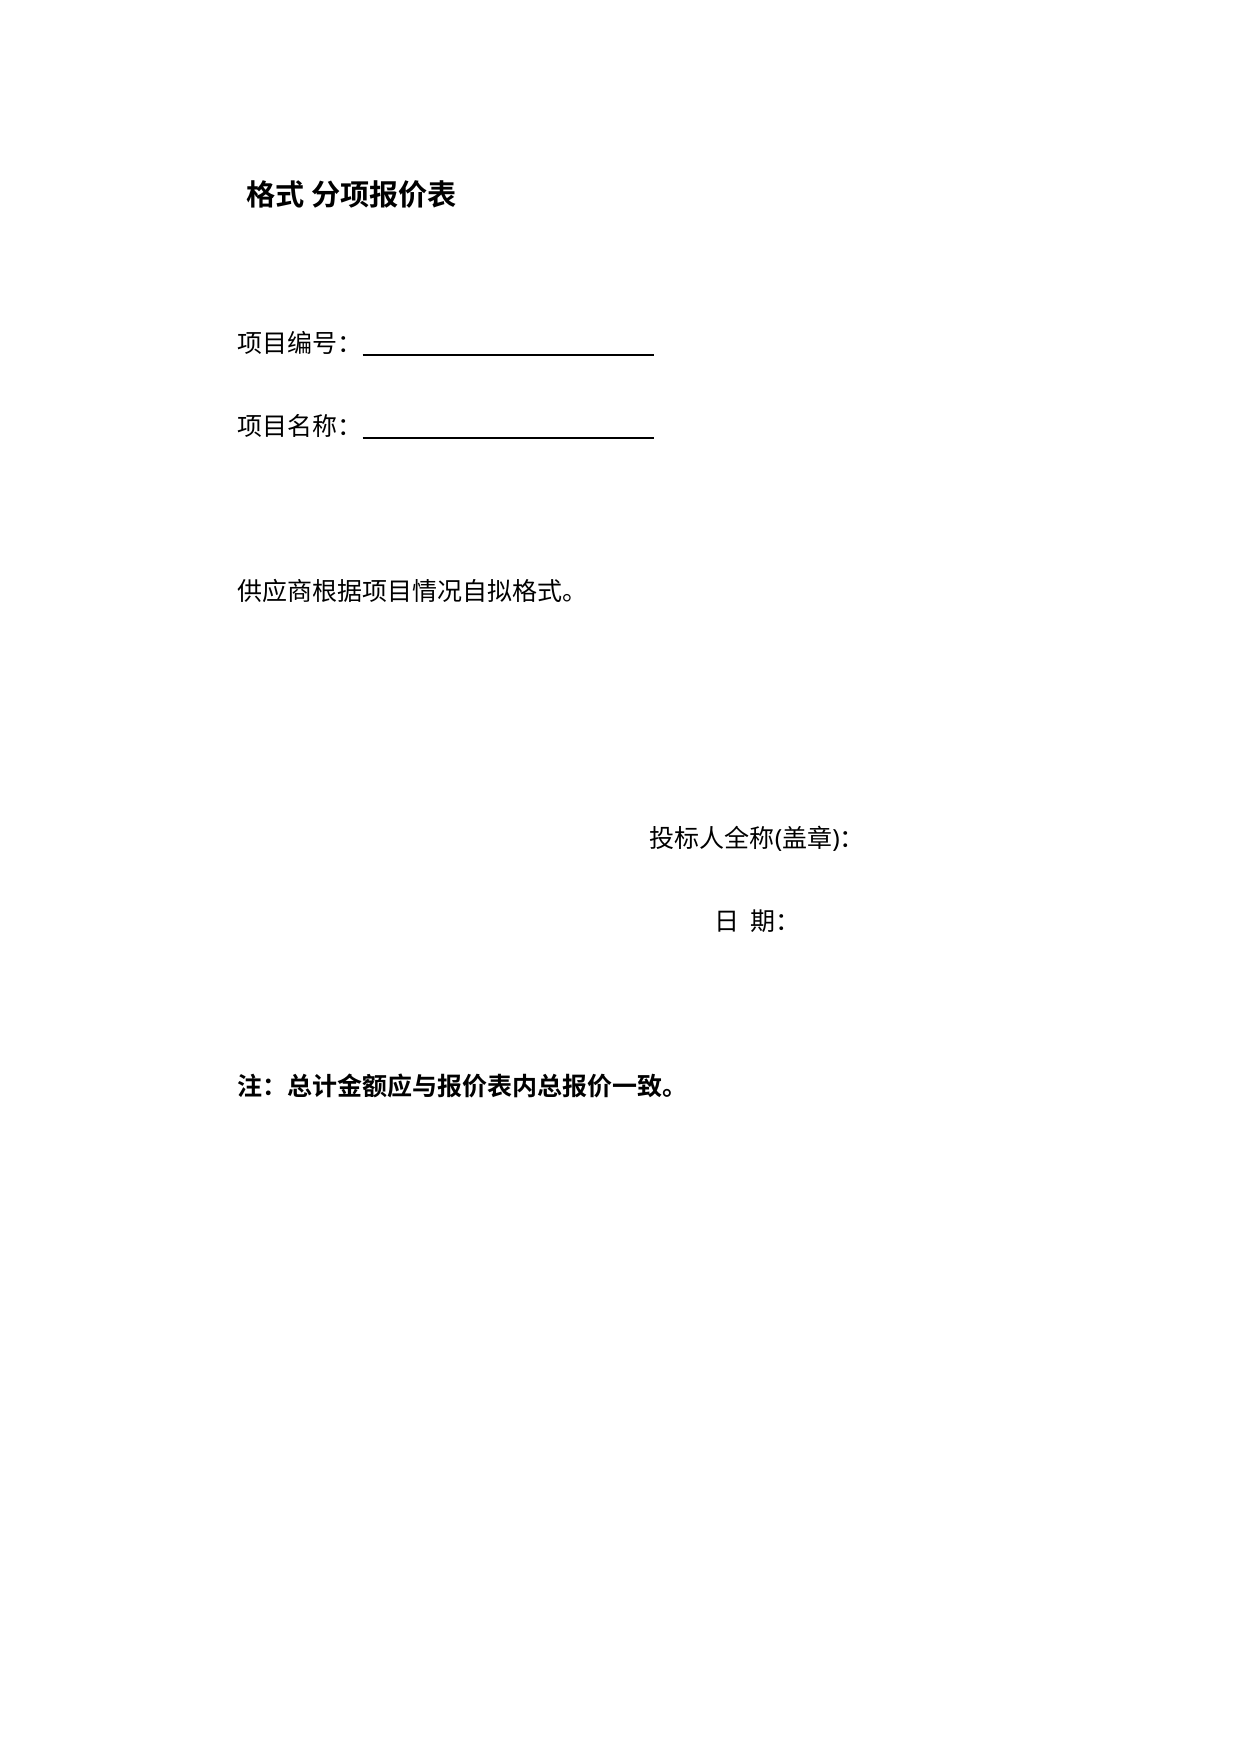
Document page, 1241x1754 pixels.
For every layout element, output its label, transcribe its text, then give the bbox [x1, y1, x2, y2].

text 日 期： [187, 887, 953, 952]
text 注：总计金额应与报价表内总报价一致。 [187, 1052, 1053, 1117]
text 项目名称： [187, 392, 1053, 457]
text 格式 分项报价表 [187, 162, 1053, 227]
text 投标人全称(盖章)： [187, 804, 953, 869]
text 供应商根据项目情况自拟格式。 [187, 557, 1053, 622]
text 项目编号： [187, 309, 1053, 374]
